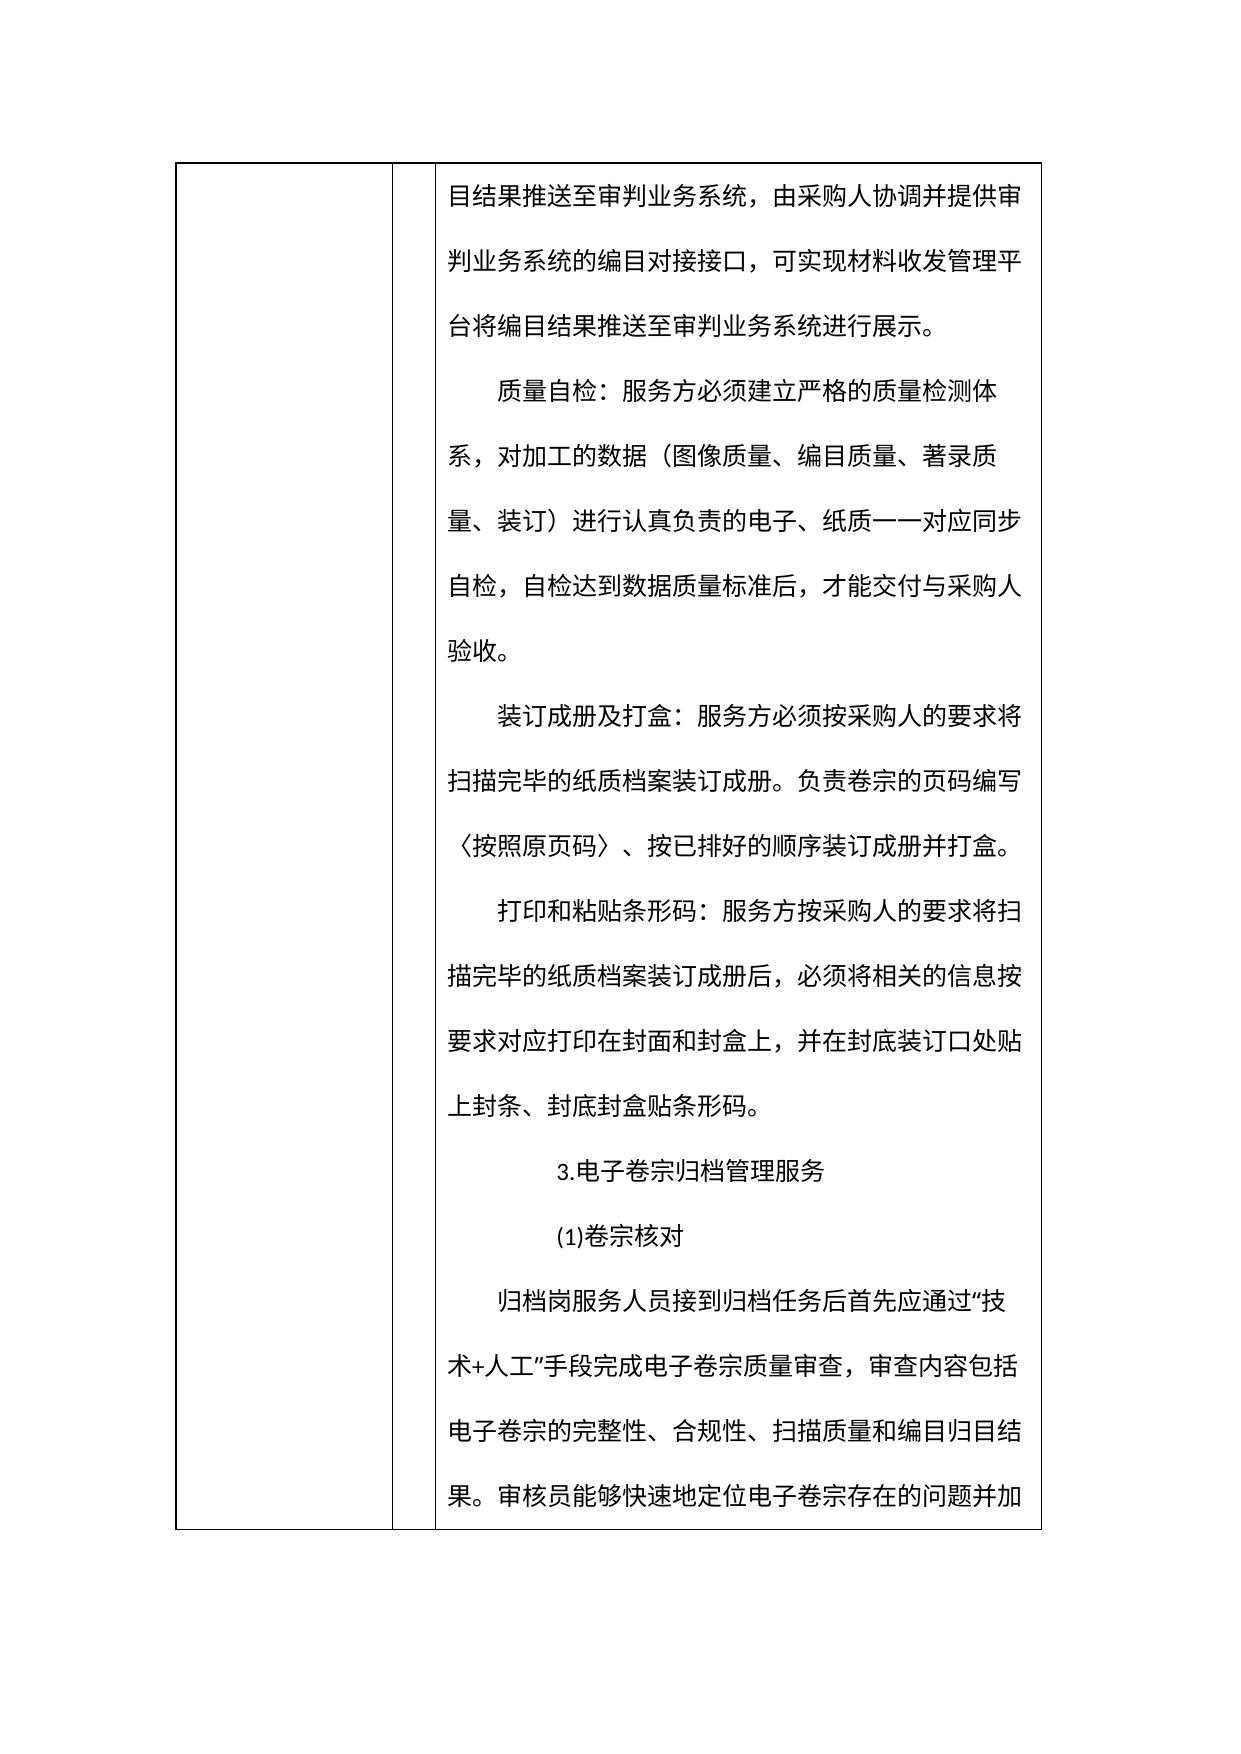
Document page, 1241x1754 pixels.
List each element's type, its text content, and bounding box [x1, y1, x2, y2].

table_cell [436, 164, 1041, 1528]
table_cell [177, 164, 392, 1528]
table_cell 1 [393, 164, 435, 1528]
